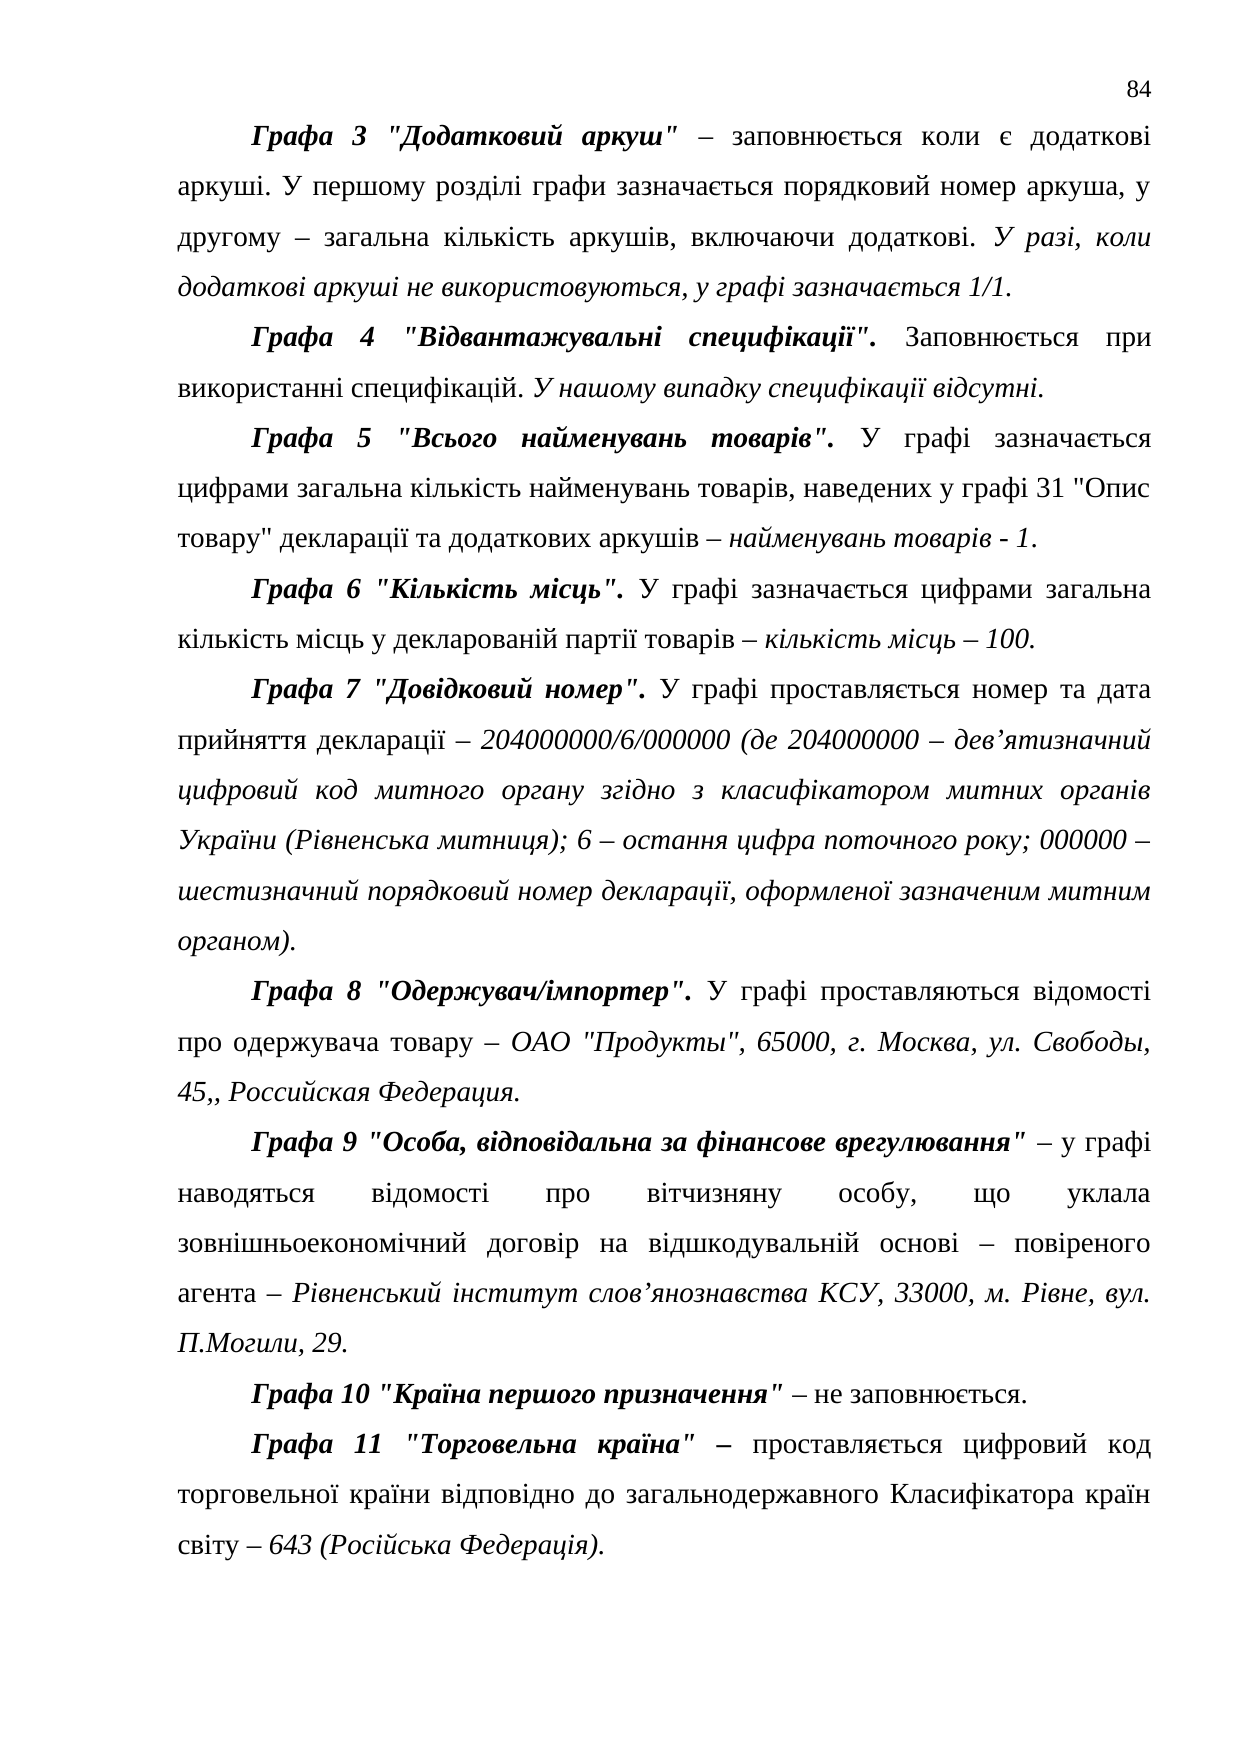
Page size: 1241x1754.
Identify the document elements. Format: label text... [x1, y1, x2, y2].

text Графа 6 "Кількість місць". У графі зазначається цифрами загальна кількість місць у декларованій партії товарів – кількість місць – 100. [177, 571, 1152, 655]
text Графа 9 "Особа, відповідальна за фінансове врегулювання" – у графі наводяться відомості про вітчизняну особу, що уклала зовнішньоекономічний договір на відшкодувальній основі – повіреного агента – Рівненський інститут слов’янознавства КСУ, 33000, м. Рівне, вул. П.Могили, 29. [177, 1124, 1152, 1359]
text Графа 11 "Торговельна країна" – проставляється цифровий код торговельної країни відповідно до загальнодержавного Класифікатора країн світу – 643 (Російська Федерація). [177, 1426, 1152, 1560]
text Графа 4 "Відвантажувальні специфікації". Заповнюється при використанні специфікацій. У нашому випадку специфікації відсутні. [177, 319, 1152, 403]
text Графа 3 "Додатковий аркуш" – заповнюється коли є додаткові аркуші. У першому розділі графи зазначається порядковий номер аркуша, у другому – загальна кількість аркушів, включаючи додаткові. У разі, коли додаткові аркуші не використовуються, у графі зазначається 1/1. [177, 118, 1152, 303]
text Графа 5 "Всього найменувань товарів". У графі зазначається цифрами загальна кількість найменувань товарів, наведених у графі 31 "Опис товару" декларації та додаткових аркушів – найменувань товарів - 1. [177, 420, 1152, 554]
text Графа 10 "Країна першого призначення" – не заповнюється. [177, 1376, 1152, 1409]
text Графа 7 "Довідковий номер". У графі проставляється номер та дата прийняття декларації – 204000000/6/000000 (де 204000000 – дев’ятизначний цифровий код митного органу згідно з класифікатором митних органів України (Рівненська митниця); 6 – остання цифра поточного року; 000000 – шестизначний порядковий номер декларації, оформленої зазначеним митним органом). [177, 672, 1152, 957]
text Графа 8 "Одержувач/імпортер". У графі проставляються відомості про одержувача товару – ОАО "Продукты", 65000, г. Москва, ул. Свободы, 45,, Российская Федерация. [177, 973, 1152, 1108]
